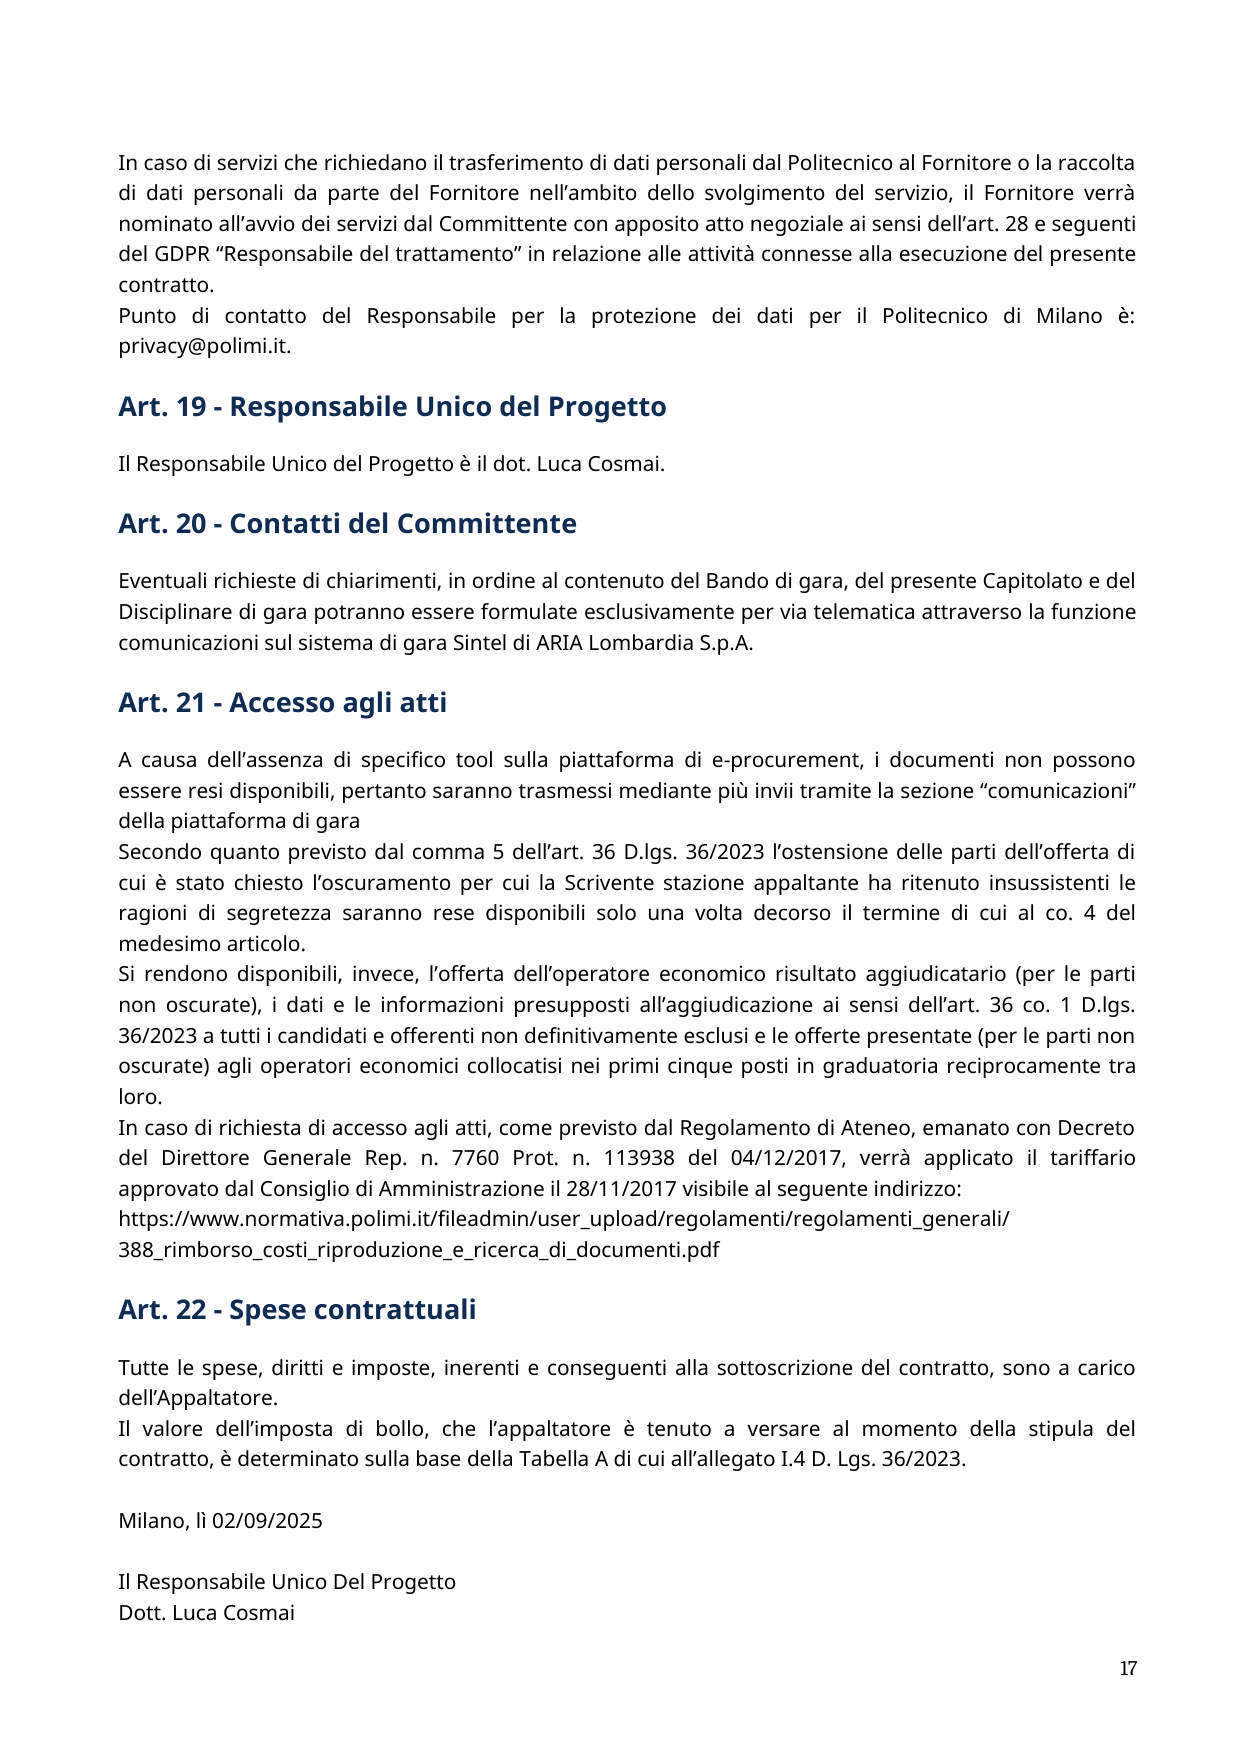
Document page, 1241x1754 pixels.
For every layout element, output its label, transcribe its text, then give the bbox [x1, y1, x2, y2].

text Milano, lì 02/09/2025 [118, 1506, 1138, 1534]
subtitle Art. 22 - Spese contrattuali [118, 1291, 1138, 1328]
text Il Responsabile Unico Del Progetto [118, 1567, 1138, 1595]
text In caso di richiesta di accesso agli atti, come previsto dal Regolamento di Ateneo, emanato con Decreto del Direttore Generale Rep. n. 7760 Prot. n. 113938 del 04/12/2017, verrà applicato il tariffario approvato dal Consiglio di Amministrazione il 28/11/2017 visibile al seguente indirizzo: [118, 1113, 1138, 1202]
text Eventuali richieste di chiarimenti, in ordine al contenuto del Bando di gara, del presente Capitolato e del Disciplinare di gara potranno essere formulate esclusivamente per via telematica attraverso la funzione comunicazioni sul sistema di gara Sintel di ARIA Lombardia S.p.A. [118, 566, 1138, 656]
text Secondo quanto previsto dal comma 5 dell’art. 36 D.lgs. 36/2023 l’ostensione delle parti dell’offerta di cui è stato chiesto l’oscuramento per cui la Scrivente stazione appaltante ha ritenuto insussistenti le ragioni di segretezza saranno rese disponibili solo una volta decorso il termine di cui al co. 4 del medesimo articolo. [118, 837, 1138, 957]
subtitle Art. 19 - Responsabile Unico del Progetto [118, 387, 1138, 424]
subtitle Art. 20 - Contatti del Committente [118, 504, 1138, 541]
text In caso di servizi che richiedano il trasferimento di dati personali dal Politecnico al Fornitore o la raccolta di dati personali da parte del Fornitore nell’ambito dello svolgimento del servizio, il Fornitore verrà nominato all’avvio dei servizi dal Committente con apposito atto negoziale ai sensi dell’art. 28 e seguenti del GDPR “Responsabile del trattamento” in relazione alle attività connesse alla esecuzione del presente contratto. [118, 148, 1138, 298]
text https://www.normativa.polimi.it/fileadmin/user_upload/regolamenti/regolamenti_generali/388_rimborso_costi_riproduzione_e_ricerca_di_documenti.pdf [118, 1204, 1138, 1263]
text Dott. Luca Cosmai [118, 1598, 1138, 1626]
text Si rendono disponibili, invece, l’offerta dell’operatore economico risultato aggiudicatario (per le parti non oscurate), i dati e le informazioni presupposti all’aggiudicazione ai sensi dell’art. 36 co. 1 D.lgs. 36/2023 a tutti i candidati e offerenti non definitivamente esclusi e le offerte presentate (per le parti non oscurate) agli operatori economici collocatisi nei primi cinque posti in graduatoria reciprocamente tra loro. [118, 959, 1138, 1110]
subtitle Art. 21 - Accesso agli atti [118, 683, 1138, 720]
text A causa dell’assenza di specifico tool sulla piattaforma di e-procurement, i documenti non possono essere resi disponibili, pertanto saranno trasmessi mediante più invii tramite la sezione “comunicazioni” della piattaforma di gara [118, 745, 1138, 835]
text Punto di contatto del Responsabile per la protezione dei dati per il Politecnico di Milano è: privacy@polimi.it. [118, 301, 1138, 360]
text Il valore dell’imposta di bollo, che l’appaltatore è tenuto a versare al momento della stipula del contratto, è determinato sulla base della Tabella A di cui all’allegato I.4 D. Lgs. 36/2023. [118, 1414, 1138, 1473]
text Tutte le spese, diritti e imposte, inerenti e conseguenti alla sottoscrizione del contratto, sono a carico dell’Appaltatore. [118, 1353, 1138, 1412]
text Il Responsabile Unico del Progetto è il dot. Luca Cosmai. [118, 449, 1138, 477]
